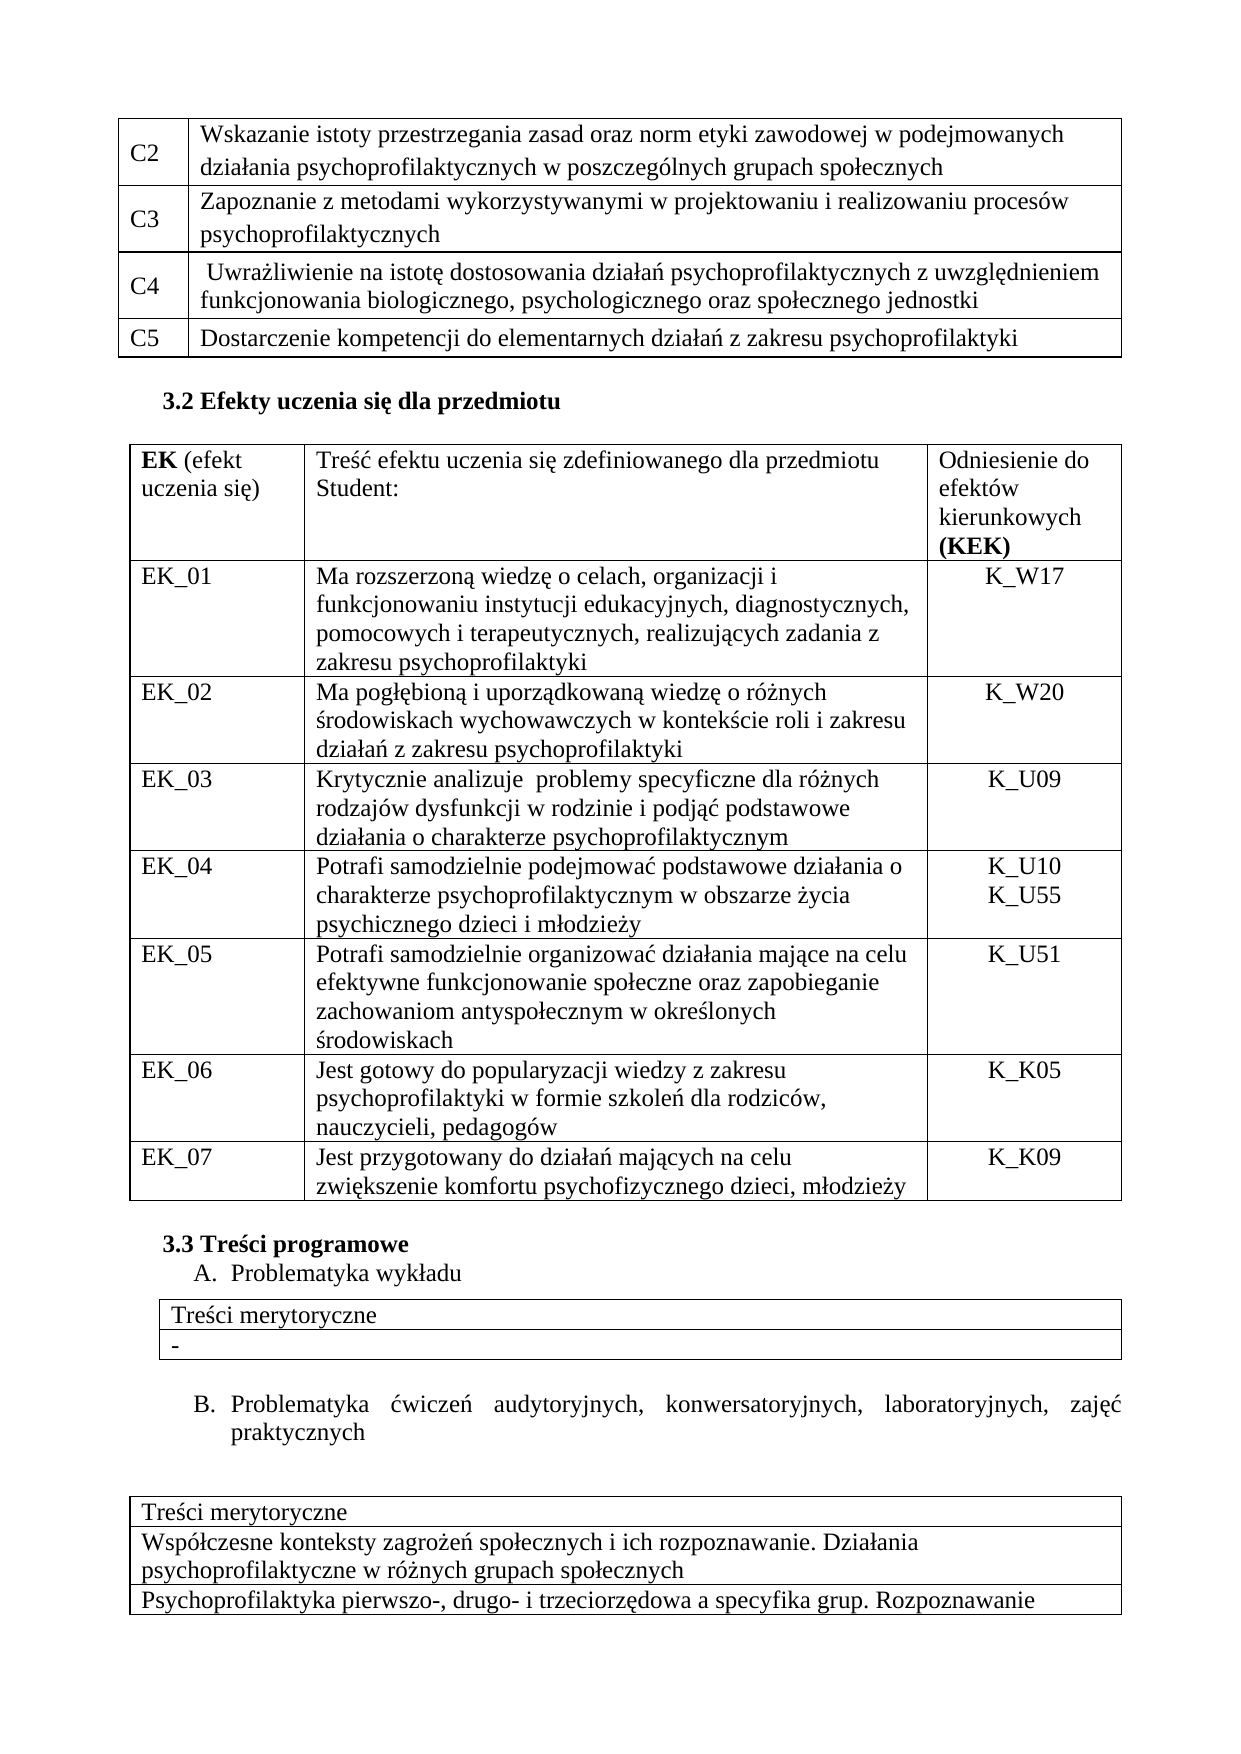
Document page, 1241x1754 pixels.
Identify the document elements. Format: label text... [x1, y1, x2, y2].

table_cell Jest przygotowany do działań mających na celu zwiększenie komfortu psychofizycznego dzieci, młodzieży [305, 1142, 927, 1199]
table_cell Jest gotowy do popularyzacji wiedzy z zakresu psychoprofilaktyki w formie szkoleń dla rodziców, nauczycieli, pedagogów [305, 1055, 927, 1141]
table_cell K_K09 [928, 1142, 1121, 1199]
table_cell EK_06 [131, 1055, 304, 1141]
list Problematyka ćwiczeń audytoryjnych, konwersatoryjnych, laboratoryjnych, zajęć praktycznych [193, 1389, 1122, 1446]
table_cell K_U10 K_U55 [928, 851, 1121, 938]
table_cell Uwrażliwienie na istotę dostosowania działań psychoprofilaktycznych z uwzględnieniem funkcjonowania biologicznego, psychologicznego oraz społecznego jednostki [189, 253, 1121, 318]
table_cell Wskazanie istoty przestrzegania zasad oraz norm etyki zawodowej w podejmowanych działania psychoprofilaktycznych w poszczególnych grupach społecznych [189, 119, 1121, 185]
table_cell - [160, 1330, 1121, 1359]
table_header Treści merytoryczne [160, 1300, 1121, 1329]
table_cell Dostarczenie kompetencji do elementarnych działań z zakresu psychoprofilaktyki [189, 319, 1121, 356]
table_cell C3 [119, 186, 188, 251]
table_cell C2 [119, 119, 188, 185]
table_cell EK_07 [131, 1142, 304, 1199]
table_cell K_K05 [928, 1055, 1121, 1141]
list Problematyka wykładu [193, 1258, 1122, 1287]
table_cell Ma pogłębioną i uporządkowaną wiedzę o różnych środowiskach wychowawczych w kontekście roli i zakresu działań z zakresu psychoprofilaktyki [305, 677, 927, 763]
table_cell EK_01 [131, 561, 304, 676]
list 3.3 Treści programowe [162, 1229, 1122, 1258]
table_cell K_W17 [928, 561, 1121, 676]
table_header EK (efekt uczenia się) [131, 445, 304, 560]
table_cell Potrafi samodzielnie podejmować podstawowe działania o charakterze psychoprofilaktycznym w obszarze życia psychicznego dzieci i młodzieży [305, 851, 927, 938]
table_cell EK_04 [131, 851, 304, 938]
table_cell Współczesne konteksty zagrożeń społecznych i ich rozpoznawanie. Działania psychoprofilaktyczne w różnych grupach społecznych [131, 1527, 1121, 1584]
table_cell EK_03 [131, 764, 304, 850]
table_cell EK_02 [131, 677, 304, 763]
table_header Treść efektu uczenia się zdefiniowanego dla przedmiotu Student: [305, 445, 927, 560]
table_header Treści merytoryczne [131, 1497, 1121, 1526]
table_cell C5 [119, 319, 188, 356]
text 3.2 Efekty uczenia się dla przedmiotu [162, 386, 1122, 415]
table_cell K_U51 [928, 939, 1121, 1054]
table_cell Potrafi samodzielnie organizować działania mające na celu efektywne funkcjonowanie społeczne oraz zapobieganie zachowaniom antyspołecznym w określonych środowiskach [305, 939, 927, 1054]
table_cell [131, 1585, 1121, 1614]
table_cell Zapoznanie z metodami wykorzystywanymi w projektowaniu i realizowaniu procesów psychoprofilaktycznych [189, 186, 1121, 251]
table_cell Krytycznie analizuje problemy specyficzne dla różnych rodzajów dysfunkcji w rodzinie i podjąć podstawowe działania o charakterze psychoprofilaktycznym [305, 764, 927, 850]
table_cell C4 [119, 253, 188, 318]
table_cell Ma rozszerzoną wiedzę o celach, organizacji i funkcjonowaniu instytucji edukacyjnych, diagnostycznych, pomocowych i terapeutycznych, realizujących zadania z zakresu psychoprofilaktyki [305, 561, 927, 676]
table_header Odniesienie do efektów kierunkowych (KEK) [928, 445, 1121, 560]
table_cell K_U09 [928, 764, 1121, 850]
table_cell K_W20 [928, 677, 1121, 763]
table_cell EK_05 [131, 939, 304, 1054]
